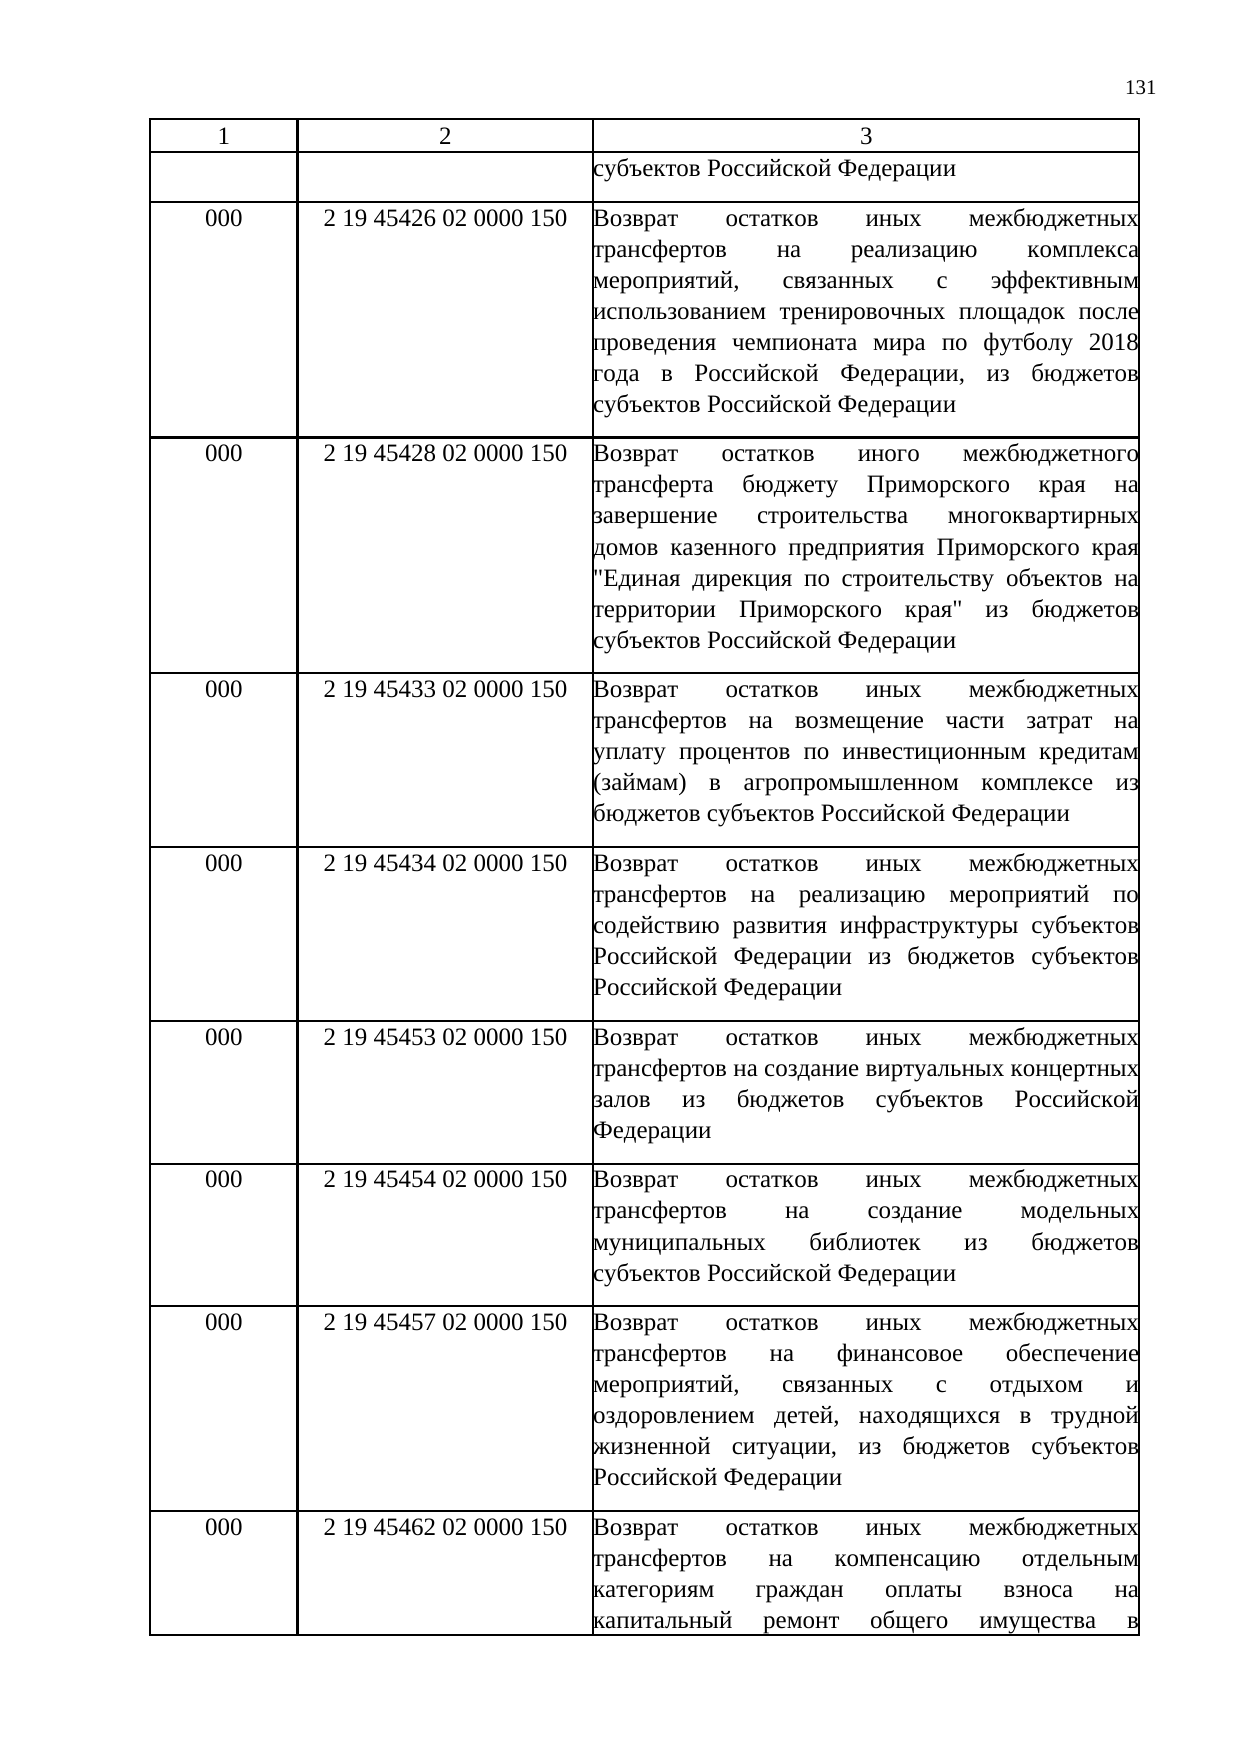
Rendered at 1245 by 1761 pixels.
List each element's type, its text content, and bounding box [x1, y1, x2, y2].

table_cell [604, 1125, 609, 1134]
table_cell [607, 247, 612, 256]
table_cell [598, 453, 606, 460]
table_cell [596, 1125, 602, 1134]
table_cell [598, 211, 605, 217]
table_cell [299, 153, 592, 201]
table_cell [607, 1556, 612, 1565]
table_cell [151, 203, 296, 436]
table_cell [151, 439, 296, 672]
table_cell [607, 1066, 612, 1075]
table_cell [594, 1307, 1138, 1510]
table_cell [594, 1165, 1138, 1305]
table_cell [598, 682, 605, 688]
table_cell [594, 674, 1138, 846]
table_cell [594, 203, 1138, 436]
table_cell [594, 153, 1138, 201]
table_header 3 [594, 120, 1138, 151]
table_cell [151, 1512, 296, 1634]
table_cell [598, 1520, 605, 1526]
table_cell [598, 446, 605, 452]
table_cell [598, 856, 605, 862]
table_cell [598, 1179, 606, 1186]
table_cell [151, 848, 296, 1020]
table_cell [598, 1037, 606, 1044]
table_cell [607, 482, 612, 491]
table_header 2 [299, 120, 592, 151]
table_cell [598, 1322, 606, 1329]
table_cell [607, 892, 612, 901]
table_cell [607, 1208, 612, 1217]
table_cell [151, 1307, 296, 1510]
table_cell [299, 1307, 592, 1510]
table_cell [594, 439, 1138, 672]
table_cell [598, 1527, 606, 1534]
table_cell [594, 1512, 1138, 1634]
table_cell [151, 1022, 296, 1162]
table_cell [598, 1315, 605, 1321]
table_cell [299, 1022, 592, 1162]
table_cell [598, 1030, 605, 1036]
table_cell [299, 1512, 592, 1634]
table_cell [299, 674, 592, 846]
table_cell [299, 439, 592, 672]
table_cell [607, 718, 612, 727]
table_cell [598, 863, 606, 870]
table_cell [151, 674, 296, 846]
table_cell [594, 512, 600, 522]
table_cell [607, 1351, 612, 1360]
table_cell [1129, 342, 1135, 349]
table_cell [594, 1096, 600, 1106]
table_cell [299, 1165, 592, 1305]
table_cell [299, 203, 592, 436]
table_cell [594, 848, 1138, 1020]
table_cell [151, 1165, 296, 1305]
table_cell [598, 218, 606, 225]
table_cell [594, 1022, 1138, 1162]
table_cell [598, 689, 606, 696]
table_header 1 [151, 120, 296, 151]
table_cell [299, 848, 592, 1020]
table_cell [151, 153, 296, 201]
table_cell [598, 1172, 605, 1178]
